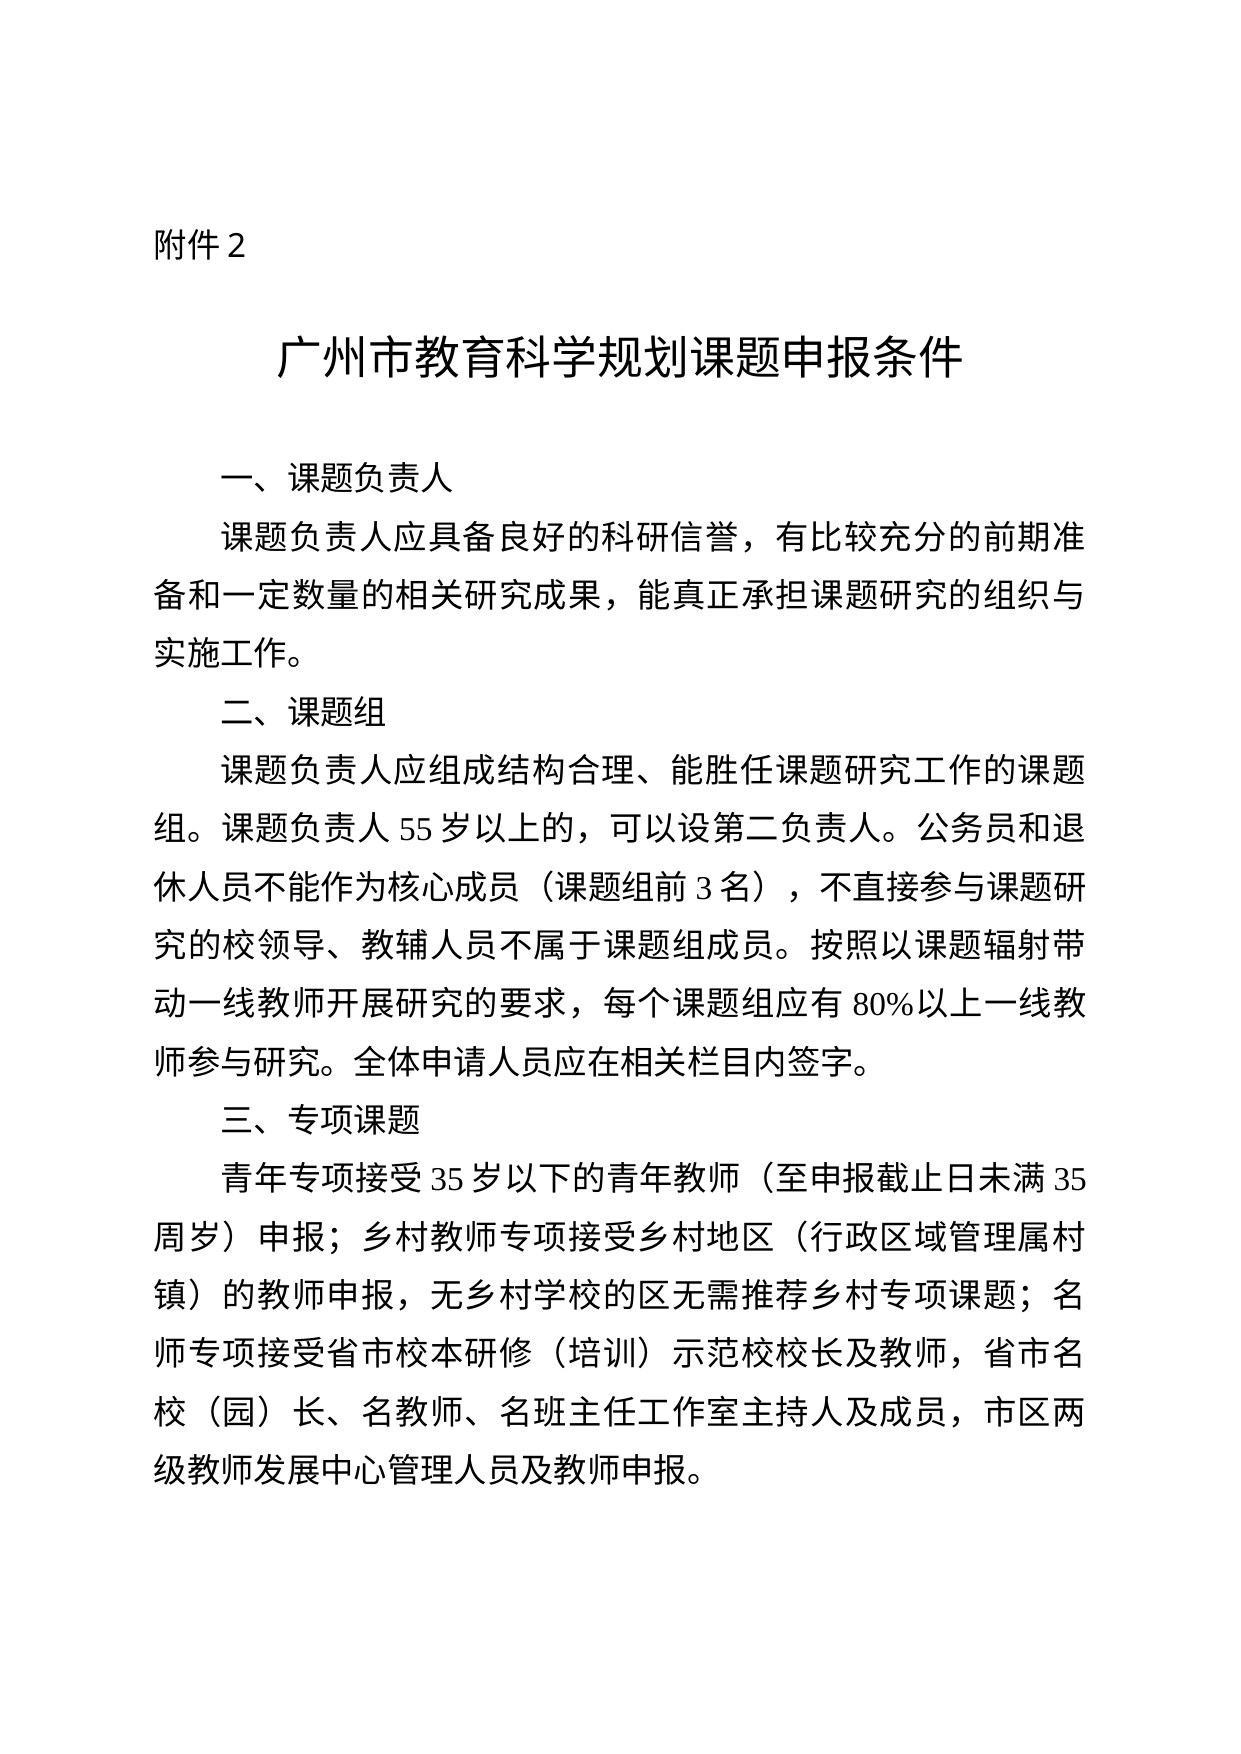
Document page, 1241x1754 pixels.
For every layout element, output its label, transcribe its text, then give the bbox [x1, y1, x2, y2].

text 广州市教育科学规划课题申报条件 [153, 327, 1087, 386]
text 青年专项接受35岁以下的青年教师（至申报截止日未满35周岁）申报；乡村教师专项接受乡村地区（行政区域管理属村镇）的教师申报，无乡村学校的区无需推荐乡村专项课题；名师专项接受省市校本研修（培训）示范校校长及教师，省市名校（园）长、名教师、名班主任工作室主持人及成员，市区两级教师发展中心管理人员及教师申报。 [153, 1144, 1087, 1494]
text 二、课题组 [153, 677, 1087, 736]
text 附件2 [153, 211, 1087, 269]
text 三、专项课题 [153, 1086, 1087, 1144]
text 课题负责人应组成结构合理、能胜任课题研究工作的课题组。课题负责人55岁以上的，可以设第二负责人。公务员和退休人员不能作为核心成员（课题组前3名），不直接参与课题研究的校领导、教辅人员不属于课题组成员。按照以课题辐射带动一线教师开展研究的要求，每个课题组应有80%以上一线教师参与研究。全体申请人员应在相关栏目内签字。 [153, 736, 1087, 1086]
text 一、课题负责人 [153, 444, 1087, 502]
text 课题负责人应具备良好的科研信誉，有比较充分的前期准备和一定数量的相关研究成果，能真正承担课题研究的组织与实施工作。 [153, 502, 1087, 677]
